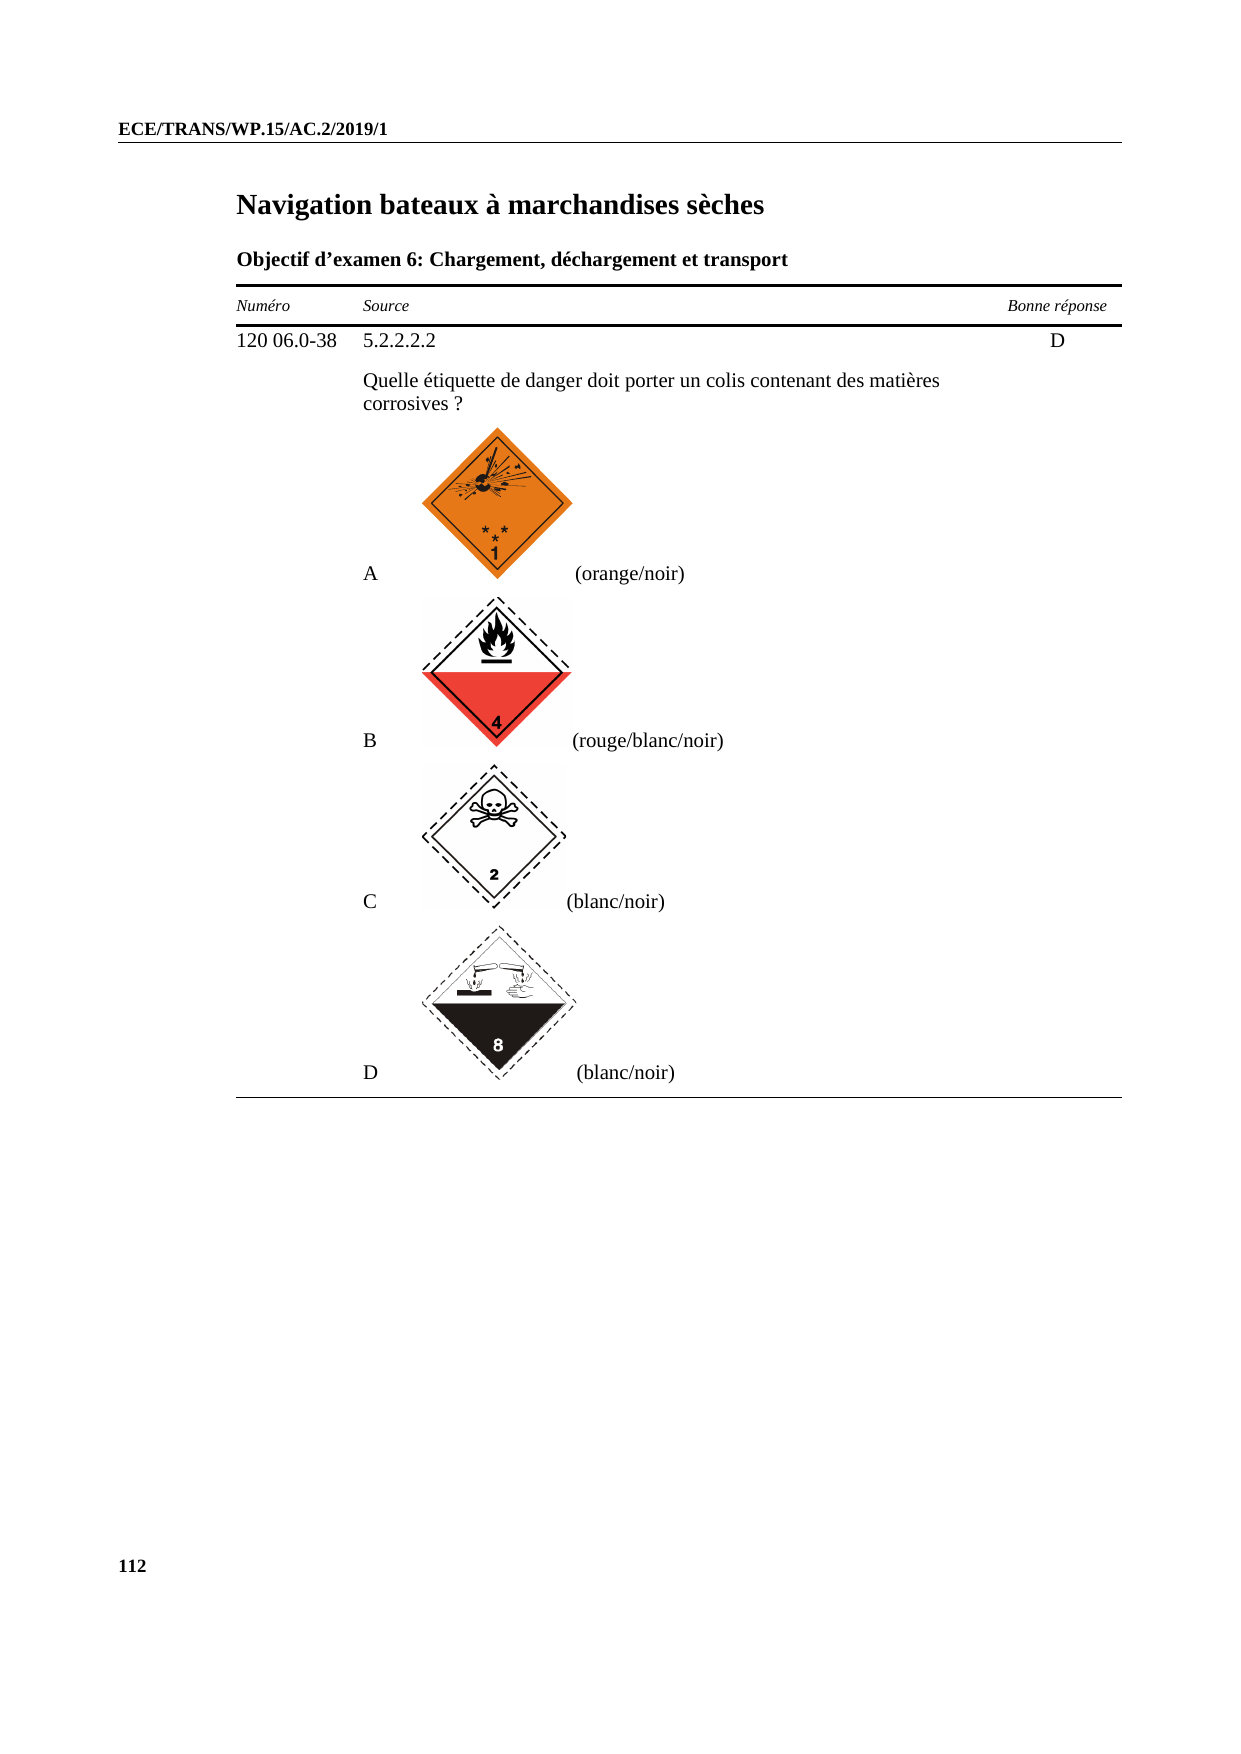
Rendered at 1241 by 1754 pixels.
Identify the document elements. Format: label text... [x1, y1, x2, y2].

table_cell Source [363, 287, 1004, 324]
picture [422, 597, 572, 747]
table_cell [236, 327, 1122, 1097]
table_cell Bonne réponse [1004, 287, 1122, 324]
picture [422, 925, 577, 1080]
picture [422, 764, 567, 909]
table_cell Numéro [236, 287, 363, 324]
table_header Navigation bateaux à marchandises sèches Objectif d’examen 6: Chargement, déchargement et transport [236, 177, 1122, 283]
